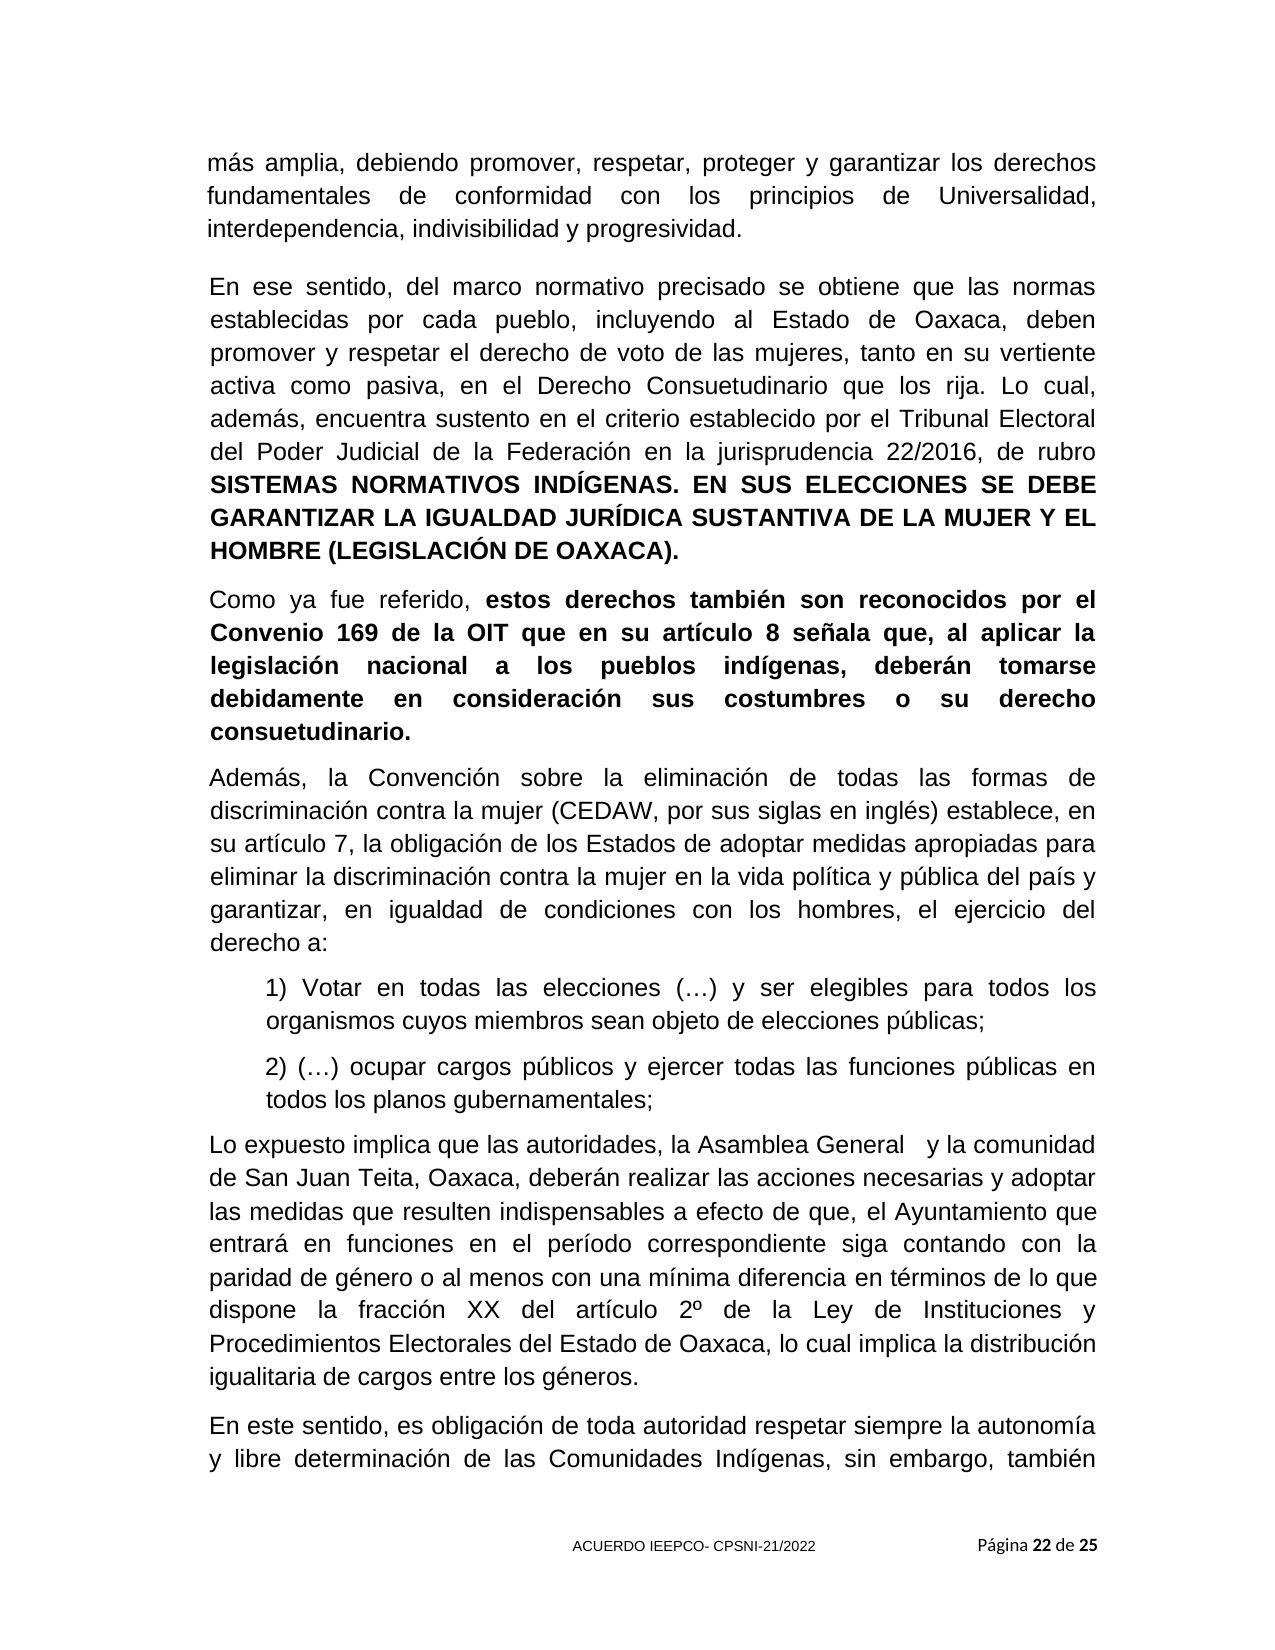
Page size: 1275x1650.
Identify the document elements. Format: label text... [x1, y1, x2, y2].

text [209, 1411, 1098, 1472]
text 2) (…) ocupar cargos públicos y ejercer todas las funciones públicas en todos los planos gubernamentales; [265, 1052, 1097, 1114]
text Como ya fue referido, estos derechos también son reconocidos por el Convenio 169 de la OIT que en su artículo 8 señala que, al aplicar la legislación nacional a los pueblos indígenas, deberán tomarse debidamente en consideración sus costumbres o su derecho consuetudinario. [209, 585, 1097, 746]
text Además, la Convención sobre la eliminación de todas las formas de discriminación contra la mujer (CEDAW, por sus siglas en inglés) establece, en su artículo 7, la obligación de los Estados de adoptar medidas apropiadas para eliminar la discriminación contra la mujer en la vida política y pública del país y garantizar, en igualdad de condiciones con los hombres, el ejercicio del derecho a: [209, 763, 1097, 957]
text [206, 148, 1098, 242]
text 1) Votar en todas las elecciones (…) y ser elegibles para todos los organismos cuyos miembros sean objeto de elecciones públicas; [265, 973, 1097, 1035]
text En ese sentido, del marco normativo precisado se obtiene que las normas establecidas por cada pueblo, incluyendo al Estado de Oaxaca, deben promover y respetar el derecho de voto de las mujeres, tanto en su vertiente activa como pasiva, en el Derecho Consuetudinario que los rija. Lo cual, además, encuentra sustento en el criterio establecido por el Tribunal Electoral del Poder Judicial de la Federación en la jurisprudencia 22/2016, de rubro SISTEMAS NORMATIVOS INDÍGENAS. EN SUS ELECCIONES SE DEBE GARANTIZAR LA IGUALDAD JURÍDICA SUSTANTIVA DE LA MUJER Y EL HOMBRE (LEGISLACIÓN DE OAXACA). [209, 272, 1098, 565]
text Lo expuesto implica que las autoridades, la Asamblea General y la comunidad de San Juan Teita, Oaxaca, deberán realizar las acciones necesarias y adoptar las medidas que resulten indispensables a efecto de que, el Ayuntamiento que entrará en funciones en el período correspondiente siga contando con la paridad de género o al menos con una mínima diferencia en términos de lo que dispone la fracción XX del artículo 2º de la Ley de Instituciones y Procedimientos Electorales del Estado de Oaxaca, lo cual implica la distribución igualitaria de cargos entre los géneros. [209, 1130, 1098, 1390]
